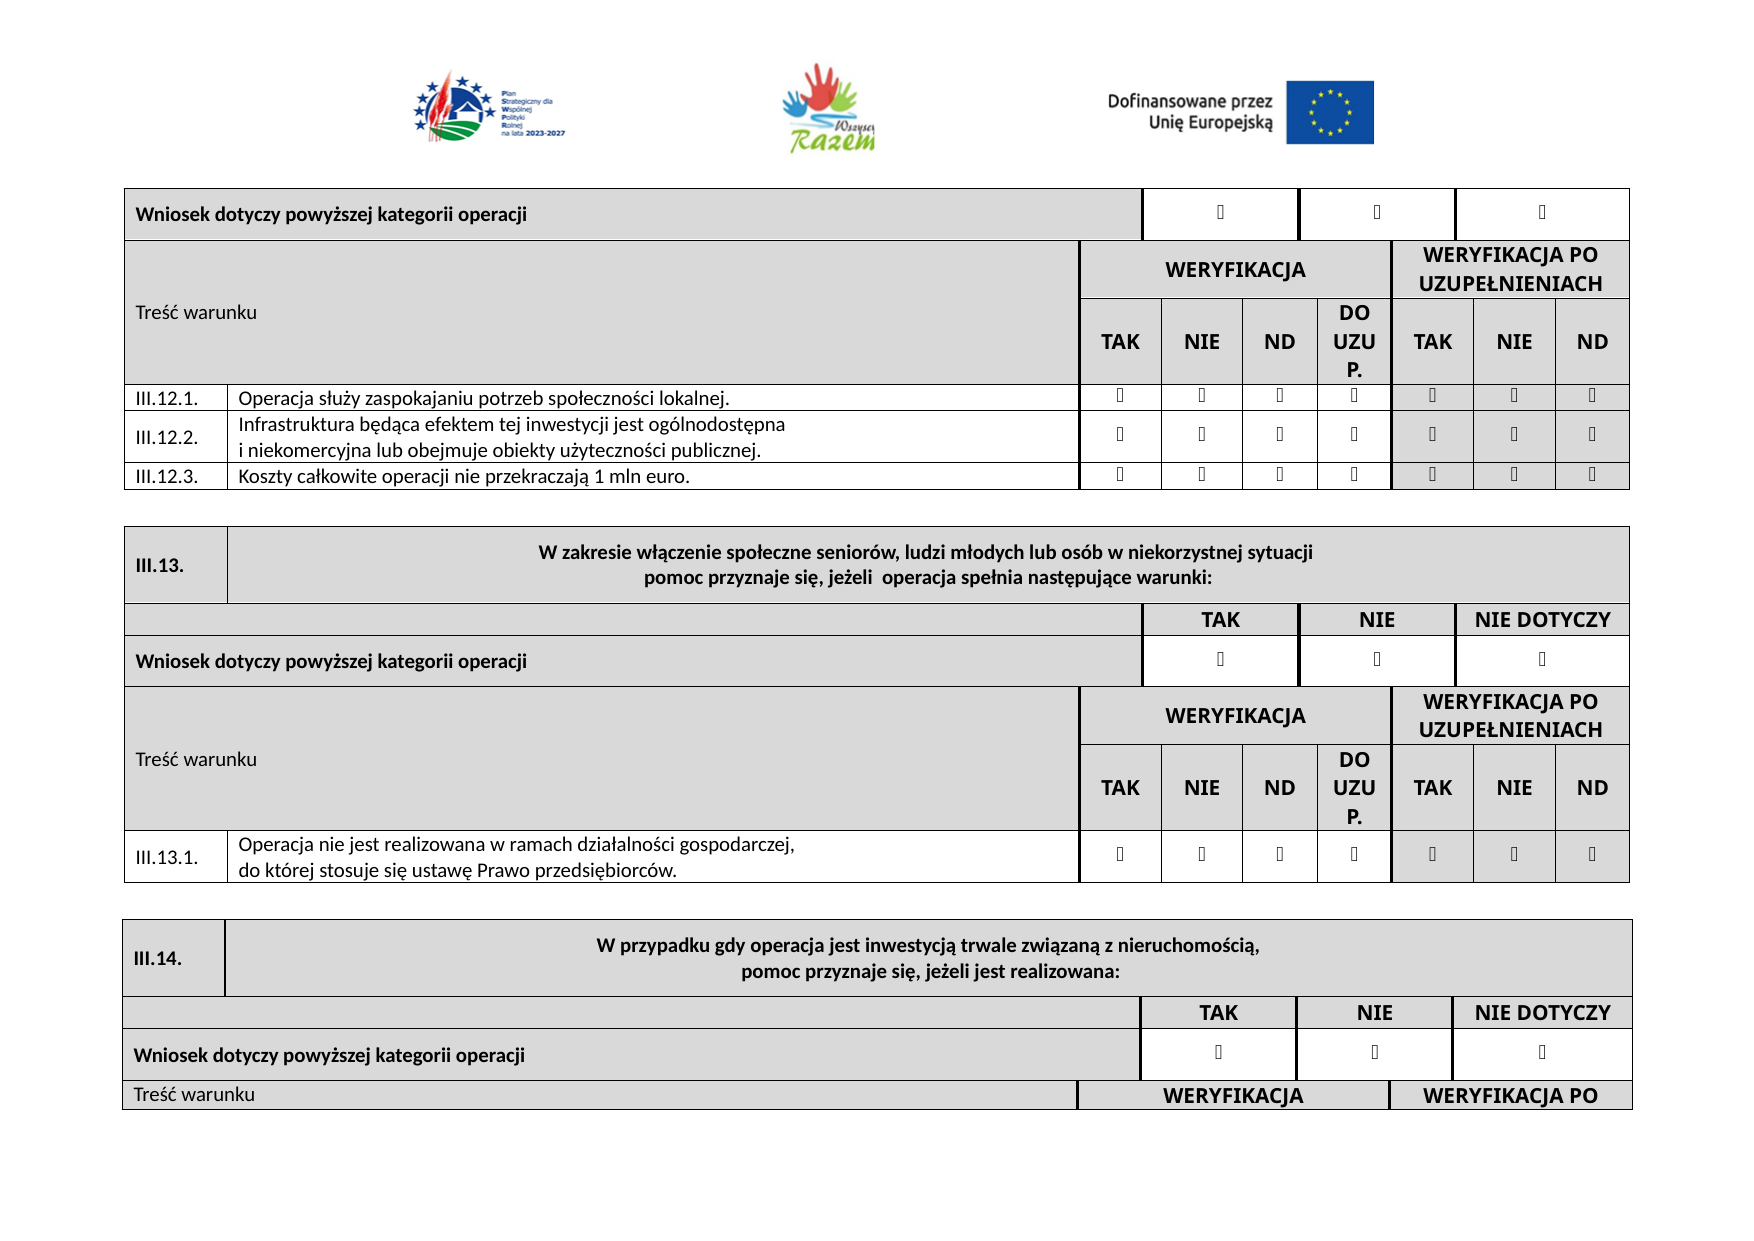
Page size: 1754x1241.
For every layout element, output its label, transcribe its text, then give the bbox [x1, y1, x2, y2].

table_cell [1081, 831, 1161, 882]
table_cell Wniosek dotyczy powyższej kategorii operacji [125, 636, 1141, 686]
table_cell III.13.1. [125, 831, 227, 882]
table_cell WERYFIKACJA [1081, 241, 1390, 297]
table_cell NIE [1301, 604, 1454, 635]
table_cell [1318, 831, 1390, 882]
table_cell Operacja nie jest realizowana w ramach działalności gospodarczej, do której stosuje się ustawę Prawo przedsiębiorców. [228, 831, 1078, 882]
table_cell WERYFIKACJA PO UZUPEŁNIENIACH [1393, 241, 1629, 297]
table_cell [1301, 636, 1454, 686]
table_cell ND [1556, 299, 1629, 384]
table_cell Operacja służy zaspokajaniu potrzeb społeczności lokalnej. [228, 385, 1078, 410]
table_cell TAK [1393, 299, 1473, 384]
table_cell [125, 604, 1141, 635]
table_cell [1081, 385, 1161, 410]
table_cell [1298, 1029, 1451, 1080]
table_cell [1556, 385, 1629, 410]
table_cell Treść warunku [123, 1081, 1076, 1109]
table_cell [1457, 189, 1629, 239]
table_cell [1144, 636, 1297, 686]
table_cell [1162, 831, 1242, 882]
table_cell NIE [1298, 997, 1451, 1028]
table_cell TAK [1393, 745, 1473, 830]
table_cell [123, 997, 1139, 1028]
table_cell [1162, 411, 1242, 462]
table_cell [1393, 411, 1473, 462]
table_cell WERYFIKACJA [1081, 687, 1390, 744]
table_header W przypadku gdy operacja jest inwestycją trwale związaną z nieruchomością, pomoc przyznaje się, jeżeli jest realizowana: [226, 920, 1632, 996]
table_cell [1318, 385, 1390, 410]
table_cell [1081, 463, 1161, 489]
table_header W zakresie włączenie społeczne seniorów, ludzi młodych lub osób w niekorzystnej sytuacji pomoc przyznaje się, jeżeli operacja spełnia następujące warunki: [228, 527, 1629, 602]
table_cell Wniosek dotyczy powyższej kategorii operacji [125, 189, 1141, 239]
table_cell [1393, 463, 1473, 489]
table_cell [1454, 1029, 1632, 1080]
table_cell WERYFIKACJA [1079, 1081, 1388, 1109]
table_cell Infrastruktura będąca efektem tej inwestycji jest ogólnodostępna i niekomercyjna lub obejmuje obiekty użyteczności publicznej. [228, 411, 1078, 462]
table_cell TAK [1144, 604, 1297, 635]
table_cell [1393, 831, 1473, 882]
table_header III.13. [125, 527, 227, 602]
table_cell [1556, 411, 1629, 462]
table_header III.14. [123, 920, 224, 996]
table_cell NIE [1474, 299, 1555, 384]
table_cell TAK [1081, 299, 1161, 384]
table_cell ND [1556, 745, 1629, 830]
table_cell NIE DOTYCZY [1457, 604, 1629, 635]
table_cell TAK [1142, 997, 1295, 1028]
table_cell WERYFIKACJA PO UZUPEŁNIENIACH [1391, 1081, 1632, 1109]
table_cell [1243, 463, 1317, 489]
table_cell NIE [1162, 745, 1242, 830]
table_cell [1142, 1029, 1295, 1080]
table_cell [1556, 831, 1629, 882]
table_cell DO UZUP. [1318, 299, 1390, 384]
table_cell Koszty całkowite operacji nie przekraczają 1 mln euro. [228, 463, 1078, 489]
table_cell WERYFIKACJA PO UZUPEŁNIENIACH [1393, 687, 1629, 744]
table_cell [1318, 411, 1390, 462]
table_cell III.12.2. [125, 411, 227, 462]
table_cell [1474, 463, 1555, 489]
table_cell [1457, 636, 1629, 686]
table_cell [1243, 831, 1317, 882]
table_cell Wniosek dotyczy powyższej kategorii operacji [123, 1029, 1139, 1080]
table_cell DO UZUP. [1318, 745, 1390, 830]
table_cell [1144, 189, 1297, 239]
picture [780, 58, 874, 155]
table_cell ND [1243, 745, 1317, 830]
table_cell NIE [1162, 299, 1242, 384]
table_cell [1162, 385, 1242, 410]
table_cell Treść warunku [125, 241, 1078, 384]
table_cell [1556, 463, 1629, 489]
table_cell NIE DOTYCZY [1454, 997, 1632, 1028]
table_cell [1243, 385, 1317, 410]
table_cell ND [1243, 299, 1317, 384]
table_cell [1393, 385, 1473, 410]
picture [1108, 80, 1375, 145]
table_cell TAK [1081, 745, 1161, 830]
table_cell III.12.3. [125, 463, 227, 489]
table_cell [1081, 411, 1161, 462]
table_cell [1162, 463, 1242, 489]
table_cell [1474, 831, 1555, 882]
table_cell [1474, 385, 1555, 410]
table_cell Treść warunku [125, 687, 1078, 830]
table_cell [1474, 411, 1555, 462]
picture [359, 58, 615, 157]
table_cell [1243, 411, 1317, 462]
table_cell III.12.1. [125, 385, 227, 410]
table_cell NIE [1474, 745, 1555, 830]
table_cell [1318, 463, 1390, 489]
table_cell [1301, 189, 1454, 239]
